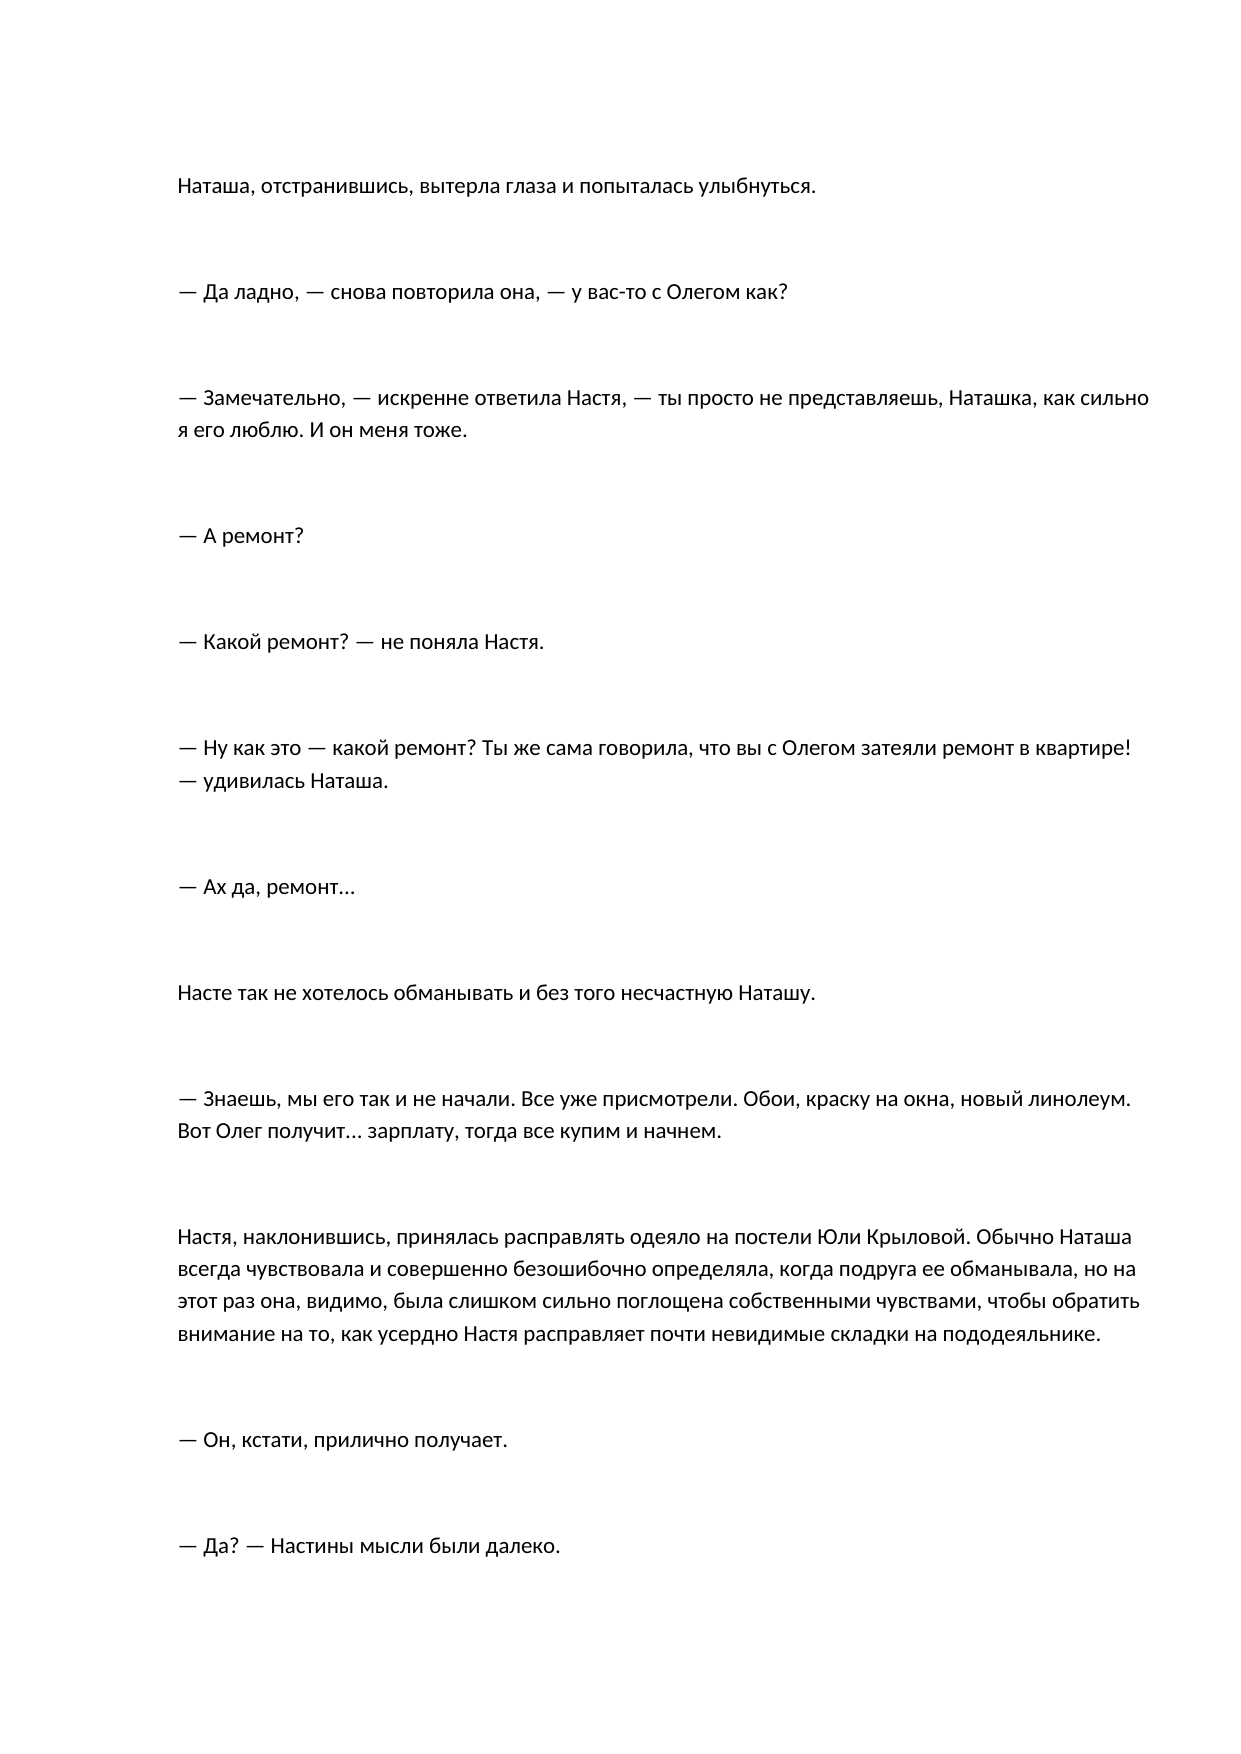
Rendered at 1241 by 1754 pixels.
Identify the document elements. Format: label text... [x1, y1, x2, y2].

text — Замечательно, — искренне ответила Настя, — ты просто не представляешь, Наташка, как сильно я его люблю. И он меня тоже. [177, 383, 1152, 443]
text Настя, наклонившись, принялась расправлять одеяло на постели Юли Крыловой. Обычно Наташа всегда чувствовала и совершенно безошибочно определяла, когда подруга ее обманывала, но на этот раз она, видимо, была слишком сильно поглощена собственными чувствами, чтобы обратить внимание на то, как усердно Настя расправляет почти невидимые складки на пододеяльнике. [177, 1222, 1152, 1347]
text — Какой ремонт? — не поняла Настя. [177, 627, 1152, 656]
text Наташа, отстранившись, вытерла глаза и попыталась улыбнуться. [177, 171, 1152, 199]
text — Знаешь, мы его так и не начали. Все уже присмотрели. Обои, краску на окна, новый линолеум. Вот Олег получит... зарплату, тогда все купим и начнем. [177, 1084, 1152, 1144]
text Насте так не хотелось обманывать и без того несчастную Наташу. [177, 978, 1152, 1006]
text — Он, кстати, прилично получает. [177, 1425, 1152, 1453]
text — Да? — Настины мысли были далеко. [177, 1531, 1152, 1559]
text — Да ладно, — снова повторила она, — у вас-то с Олегом как? [177, 277, 1152, 305]
text — Ах да, ремонт... [177, 872, 1152, 900]
text — А ремонт? [177, 521, 1152, 549]
text — Ну как это — какой ремонт? Ты же сама говорила, что вы с Олегом затеяли ремонт в квартире! — удивилась Наташа. [177, 733, 1152, 794]
